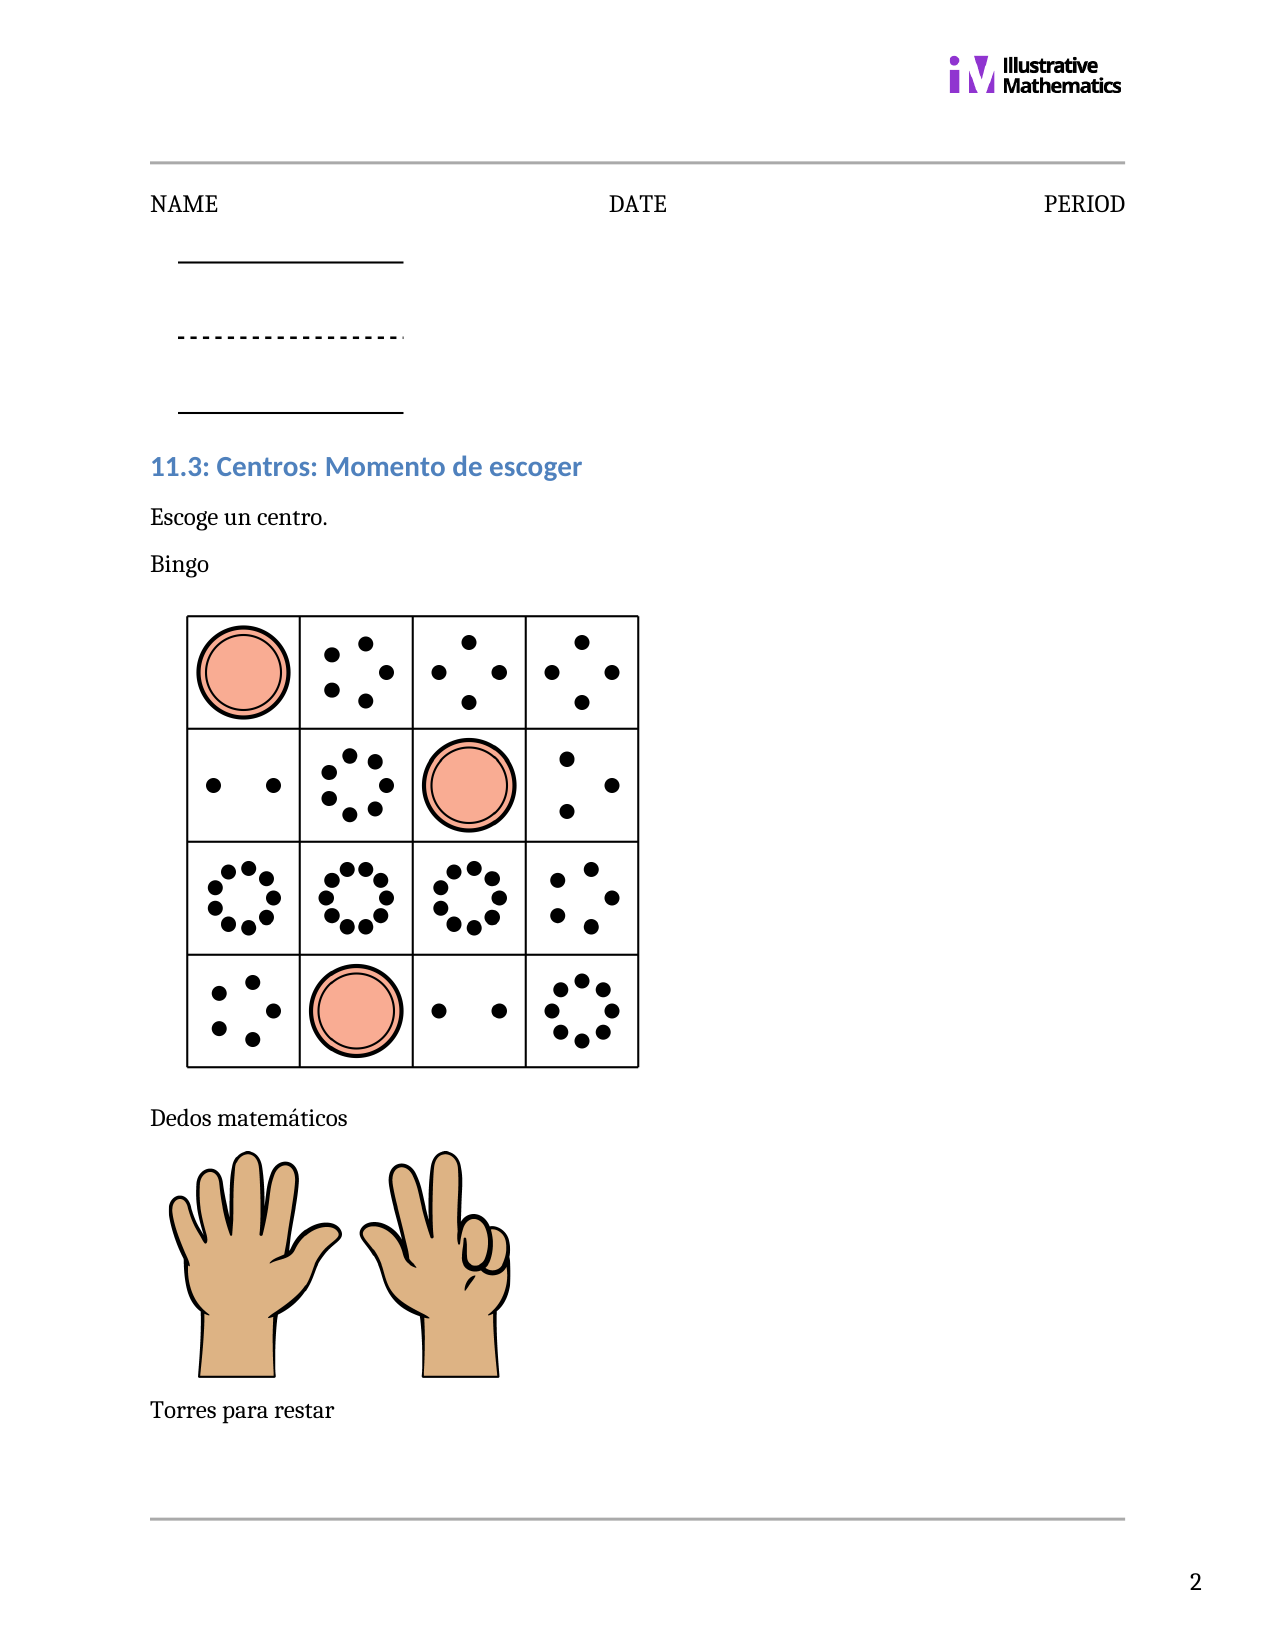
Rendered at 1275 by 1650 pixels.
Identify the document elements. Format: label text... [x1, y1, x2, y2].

picture [949, 55, 1121, 93]
picture [168, 597, 657, 1086]
picture [168, 1151, 511, 1378]
text Escoge un centro. [150, 503, 1125, 531]
subtitle 11.3: Centros: Momento de escoger [150, 448, 1125, 484]
text Bingo [150, 550, 1125, 579]
picture [168, 247, 413, 428]
text Dedos matemáticos [150, 1104, 1125, 1133]
text Torres para restar [150, 1396, 1125, 1425]
